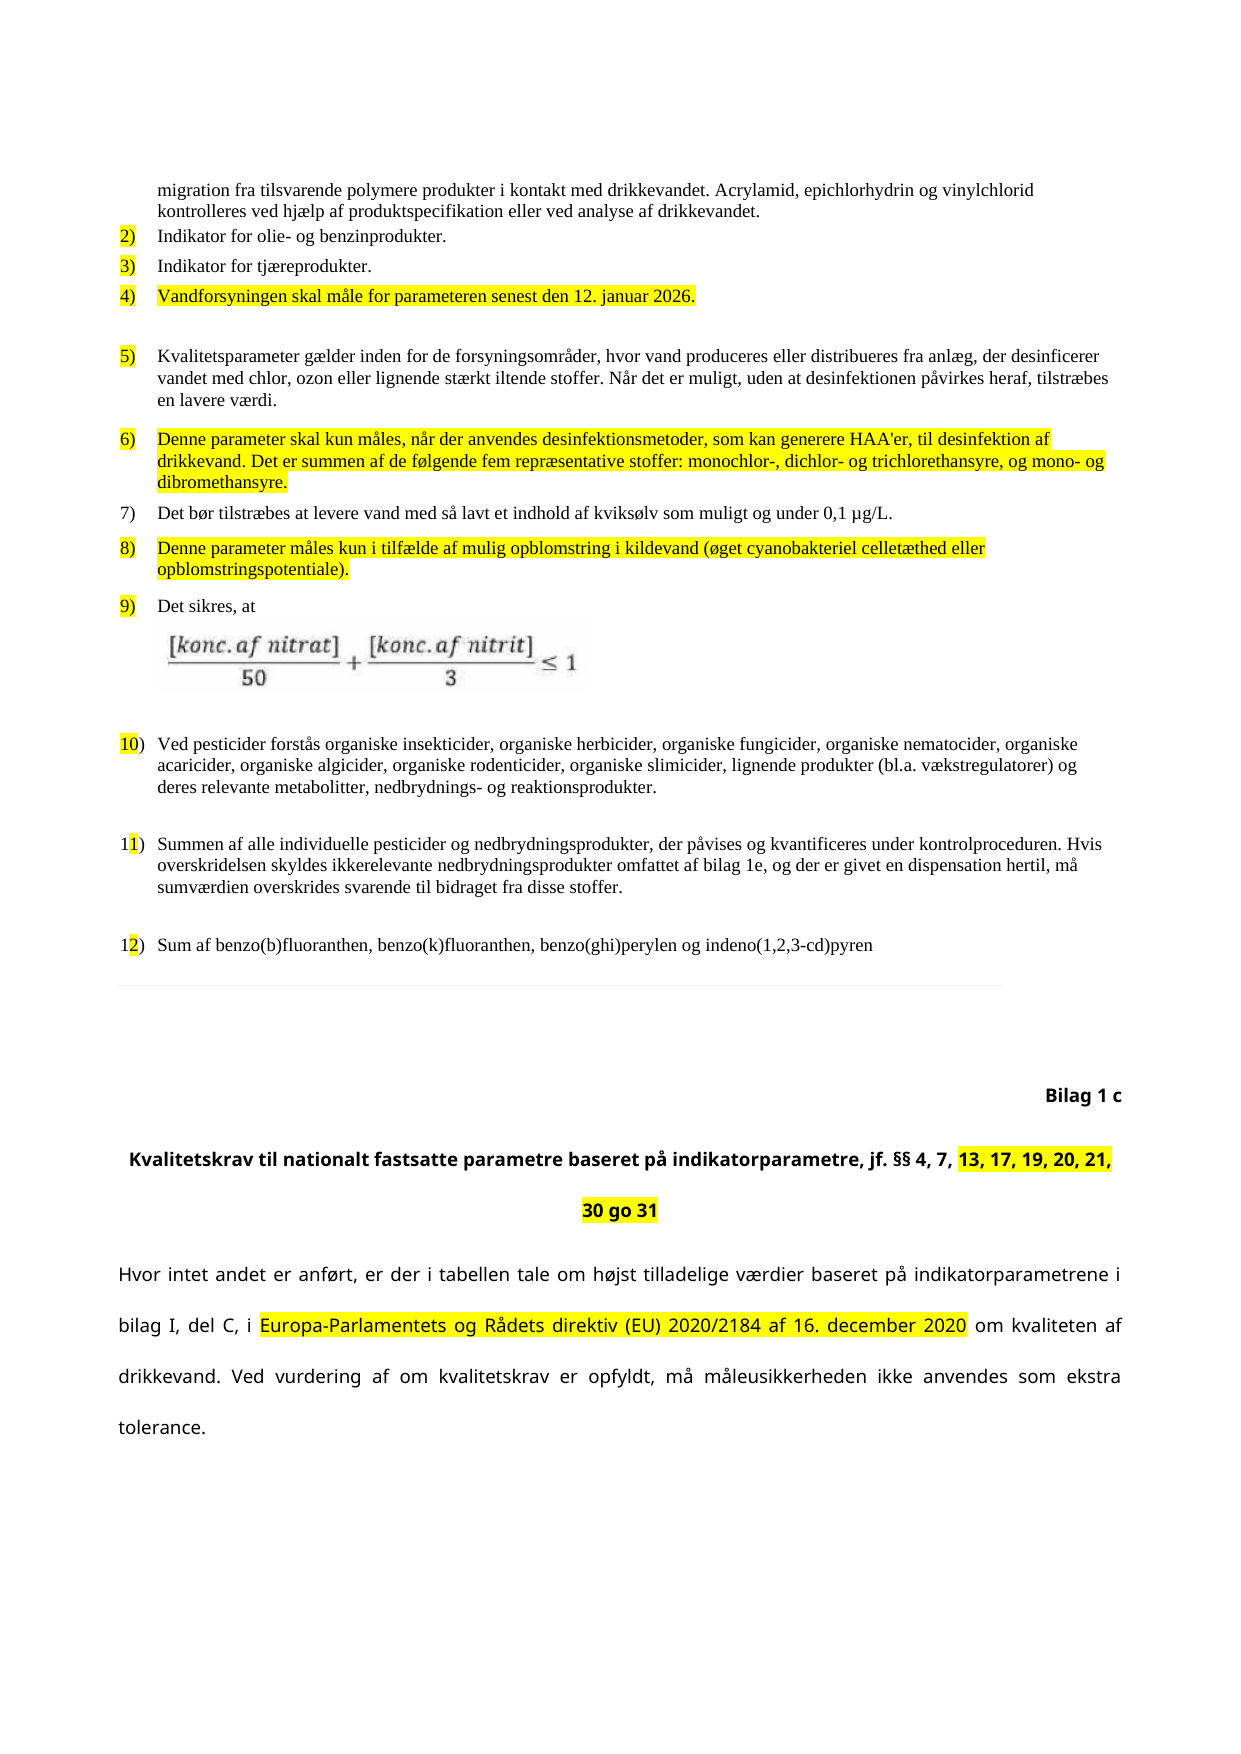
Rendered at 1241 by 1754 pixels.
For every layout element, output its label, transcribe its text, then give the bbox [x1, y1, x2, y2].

text Hvor intet andet er anført, er der i tabellen tale om højst tilladelige værdier baseret på indikatorparametrene i bilag I, del C, i Europa-Parlamentets og Rådets direktiv (EU) 2020/2184 af 16. december 2020 om kvaliteten af drikkevand. Ved vurdering af om kvalitetskrav er opfyldt, må måleusikkerheden ikke anvendes som ekstra tolerance. [118, 1261, 1122, 1439]
picture [157, 616, 588, 693]
text Kvalitetskrav til nationalt fastsatte parametre baseret på indikatorparametre, jf. §§ 4, 7, 13, 17, 19, 20, 21, 30 go 31 [118, 1146, 1122, 1223]
table_header [118, 177, 1122, 964]
text Bilag 1 c [118, 1083, 1122, 1108]
